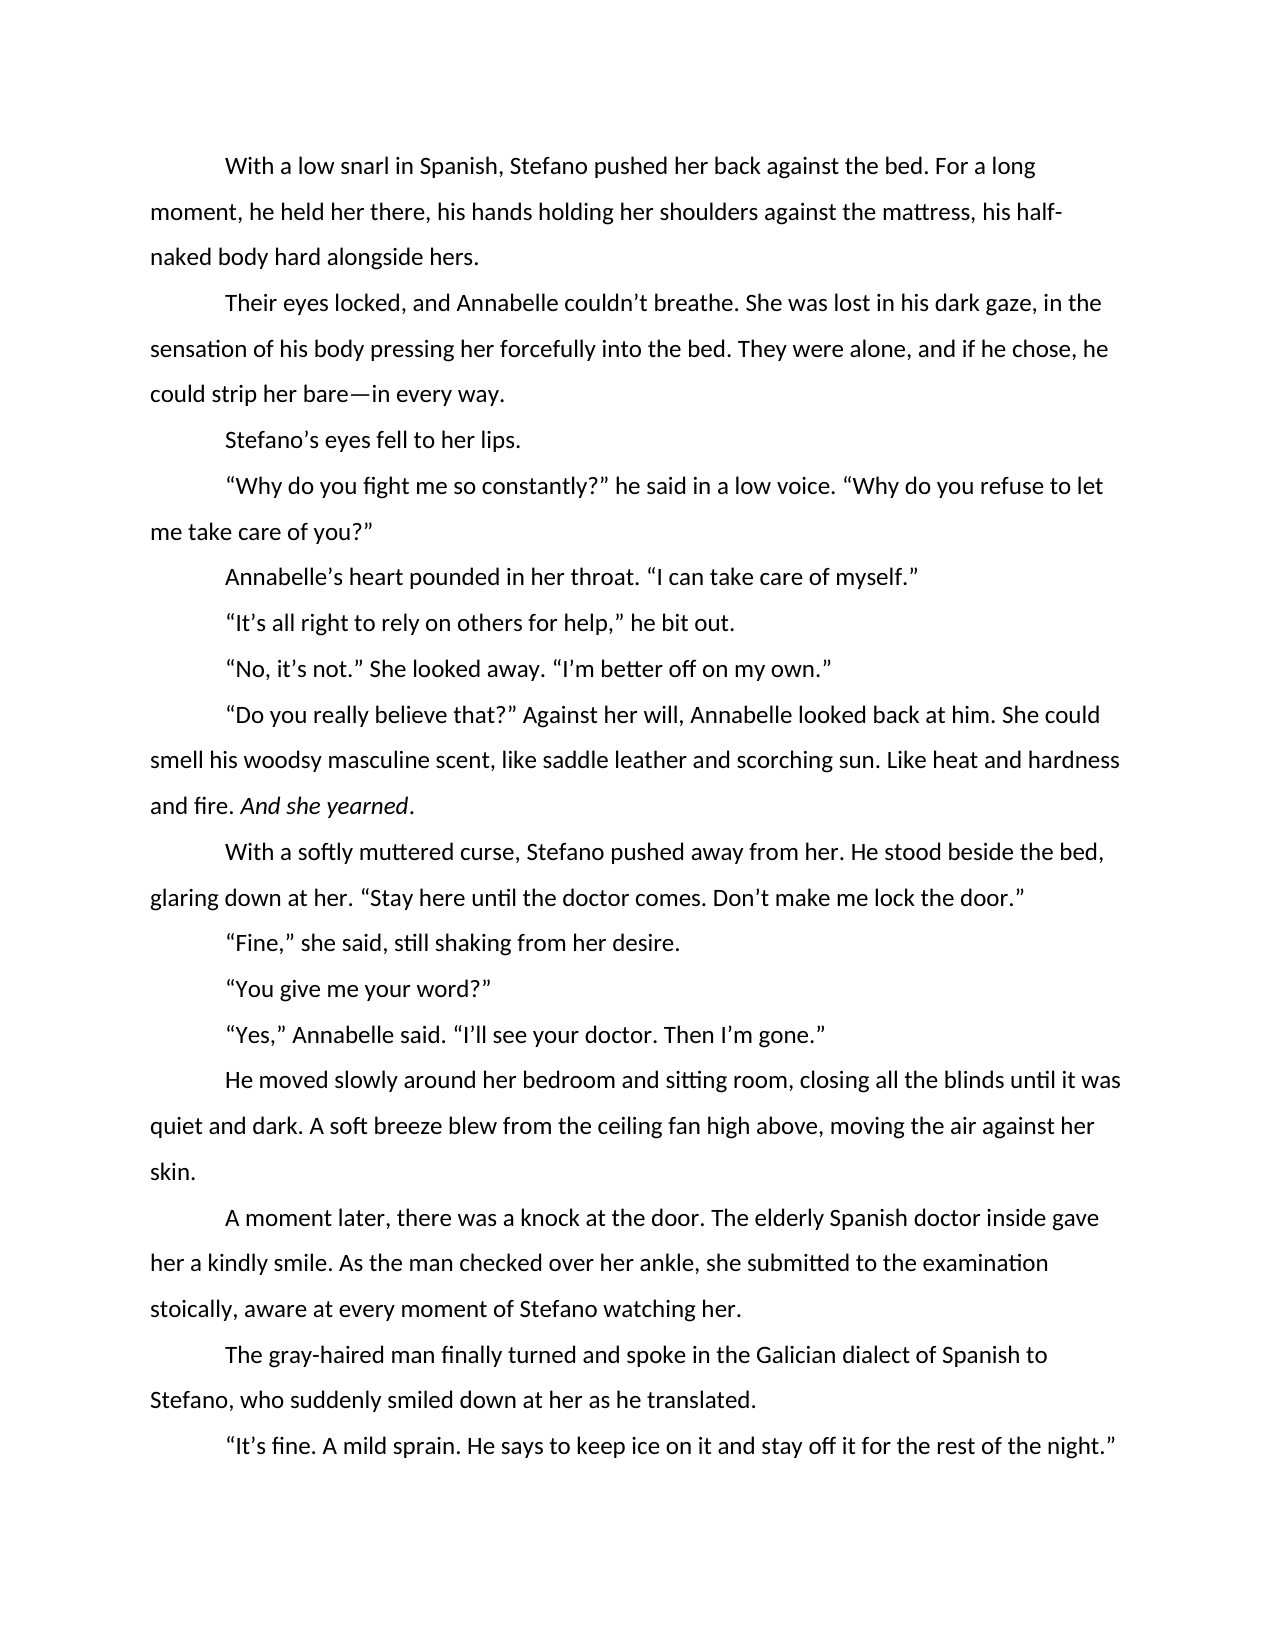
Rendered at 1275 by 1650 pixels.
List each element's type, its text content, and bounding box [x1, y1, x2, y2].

text “Yes,” Annabelle said. “I’ll see your doctor. Then I’m gone.” [150, 1019, 1125, 1049]
text Stefano’s eyes fell to her lips. [150, 424, 1125, 455]
text He moved slowly around her bedroom and sitting room, closing all the blinds until it was quiet and dark. A soft breeze blew from the ceiling fan high above, moving the air against her skin. [150, 1064, 1125, 1187]
text A moment later, there was a knock at the door. The elderly Spanish doctor inside gave her a kindly smile. As the man checked over her ankle, she submitted to the examination stoically, aware at every moment of Stefano watching her. [150, 1202, 1125, 1324]
text With a low snarl in Spanish, Stefano pushed her back against the bed. For a long moment, he held her there, his hands holding her shoulders against the mattress, his half-naked body hard alongside hers. [150, 150, 1125, 272]
text “Fine,” she said, still shaking from her desire. [150, 927, 1125, 958]
text The gray-haired man finally turned and spoke in the Galician dialect of Spanish to Stefano, who suddenly smiled down at her as he translated. [150, 1339, 1125, 1415]
text Their eyes locked, and Annabelle couldn’t breathe. She was lost in his dark gaze, in the sensation of his body pressing her forcefully into the bed. They were alone, and if he chose, he could strip her bare—in every way. [150, 287, 1125, 409]
text “It’s fine. A mild sprain. He says to keep ice on it and stay off it for the rest of the night.” [150, 1430, 1125, 1461]
text Annabelle’s heart pounded in her throat. “I can take care of myself.” [150, 562, 1125, 592]
text With a softly muttered curse, Stefano pushed away from her. He stood beside the bed, glaring down at her. “Stay here until the doctor comes. Don’t make me lock the door.” [150, 836, 1125, 912]
text “You give me your word?” [150, 973, 1125, 1004]
text “Do you really believe that?” Against her will, Annabelle looked back at him. She could smell his woodsy masculine scent, like saddle leather and scorching sun. Like heat and hardness and fire. And she yearned. [150, 699, 1125, 821]
text “It’s all right to rely on others for help,” he bit out. [150, 607, 1125, 638]
text “Why do you fight me so constantly?” he said in a low voice. “Why do you refuse to let me take care of you?” [150, 470, 1125, 546]
text “No, it’s not.” She looked away. “I’m better off on my own.” [150, 653, 1125, 683]
